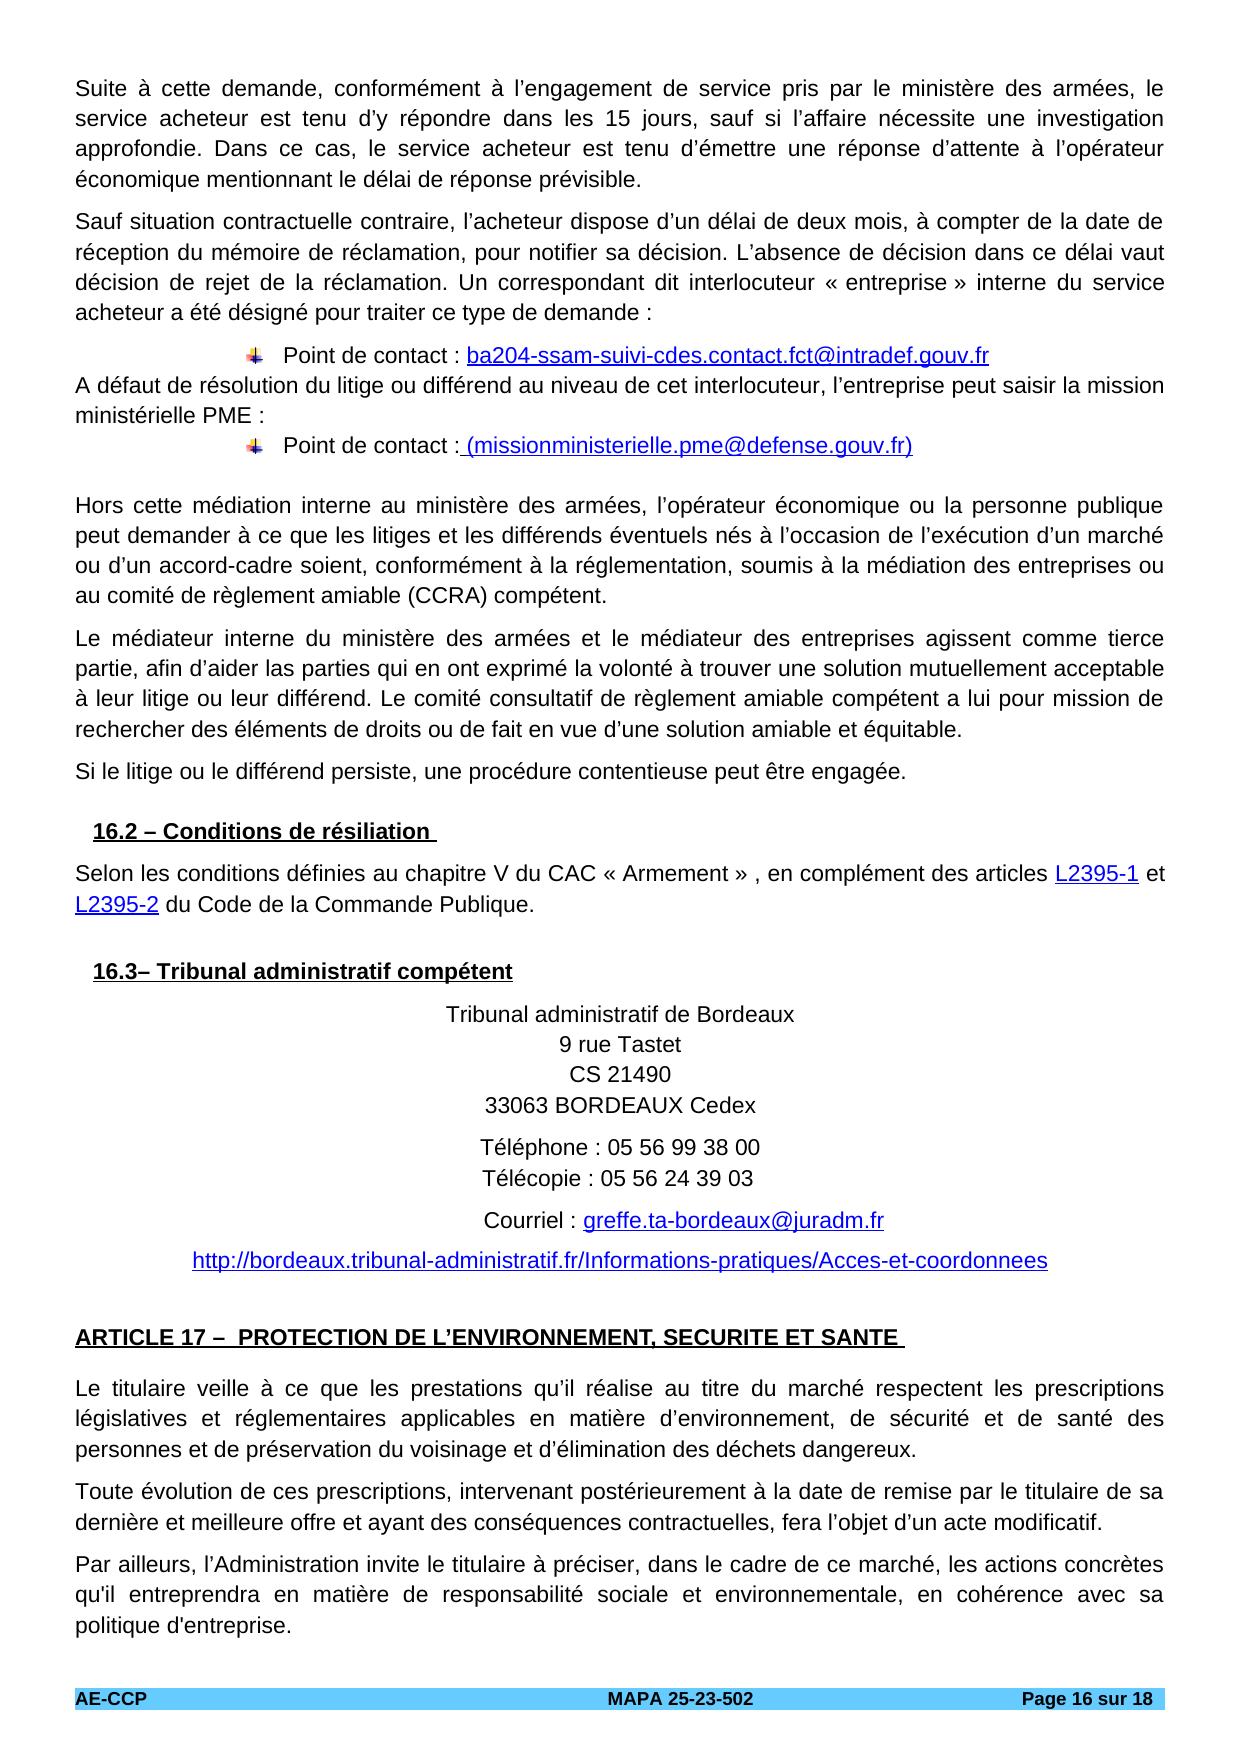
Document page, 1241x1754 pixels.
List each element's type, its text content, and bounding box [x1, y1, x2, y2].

text Si le litige ou le différend persiste, une procédure contentieuse peut être engagée. [75, 758, 1165, 785]
picture [246, 437, 263, 454]
text Sauf situation contractuelle contraire, l’acheteur dispose d’un délai de deux mois, à compter de la date de réception du mémoire de réclamation, pour notifier sa décision. L’absence de décision dans ce délai vaut décision de rejet de la réclamation. Un correspondant dit interlocuteur « entreprise » interne du service acheteur a été désigné pour traiter ce type de demande : [75, 208, 1165, 325]
text Le médiateur interne du ministère des armées et le médiateur des entreprises agissent comme tierce partie, afin d’aider las parties qui en ont exprimé la volonté à trouver une solution mutuellement acceptable à leur litige ou leur différend. Le comité consultatif de règlement amiable compétent a lui pour mission de rechercher des éléments de droits ou de fait en vue d’une solution amiable et équitable. [75, 625, 1165, 742]
text Toute évolution de ces prescriptions, intervenant postérieurement à la date de remise par le titulaire de sa dernière et meilleure offre et ayant des conséquences contractuelles, fera l’objet d’un acte modificatif. [75, 1478, 1165, 1535]
list Point de contact : ba204-ssam-suivi-cdes.contact.fct@intradef.gouv.fr [245, 342, 1165, 368]
picture [246, 346, 263, 364]
text Tribunal administratif de Bordeaux [75, 1001, 1165, 1027]
list Point de contact : (missionministerielle.pme@defense.gouv.fr) [245, 432, 1165, 459]
text Hors cette médiation interne au ministère des armées, l’opérateur économique ou la personne publique peut demander à ce que les litiges et les différends éventuels nés à l’occasion de l’exécution d’un marché ou d’un accord-cadre soient, conformément à la réglementation, soumis à la médiation des entreprises ou au comité de règlement amiable (CCRA) compétent. [75, 492, 1165, 609]
text A défaut de résolution du litige ou différend au niveau de cet interlocuteur, l’entreprise peut saisir la mission ministérielle PME : [75, 372, 1165, 428]
subtitle 16.3– Tribunal administratif compétent [93, 958, 1165, 985]
text Courriel : greffe.ta-bordeaux@juradm.fr [75, 1207, 1165, 1234]
subtitle ARTICLE 17 – PROTECTION DE L’ENVIRONNEMENT, SECURITE ET SANTE [75, 1324, 1165, 1350]
text 33063 BORDEAUX Cedex [75, 1092, 1165, 1118]
text Le titulaire veille à ce que les prestations qu’il réalise au titre du marché respectent les prescriptions législatives et réglementaires applicables en matière d’environnement, de sécurité et de santé des personnes et de préservation du voisinage et d’élimination des déchets dangereux. [75, 1375, 1165, 1462]
text Télécopie : 05 56 24 39 03 [444, 1164, 1165, 1191]
text Par ailleurs, l’Administration invite le titulaire à préciser, dans le cadre de ce marché, les actions concrètes qu'il entreprendra en matière de responsabilité sociale et environnementale, en cohérence avec sa politique d'entreprise. [75, 1551, 1165, 1638]
text Téléphone : 05 56 99 38 00 [75, 1134, 1165, 1161]
text Suite à cette demande, conformément à l’engagement de service pris par le ministère des armées, le service acheteur est tenu d’y répondre dans les 15 jours, sauf si l’affaire nécessite une investigation approfondie. Dans ce cas, le service acheteur est tenu d’émettre une réponse d’attente à l’opérateur économique mentionnant le délai de réponse prévisible. [75, 75, 1165, 192]
text CS 21490 [75, 1061, 1165, 1088]
text Selon les conditions définies au chapitre V du CAC « Armement » , en complément des articles L2395-1 et L2395-2 du Code de la Commande Publique. [75, 860, 1165, 917]
text http://bordeaux.tribunal-administratif.fr/Informations-pratiques/Acces-et-coordonnees [75, 1247, 1165, 1273]
subtitle 16.2 – Conditions de résiliation [93, 818, 1165, 844]
text 9 rue Tastet [75, 1031, 1165, 1058]
